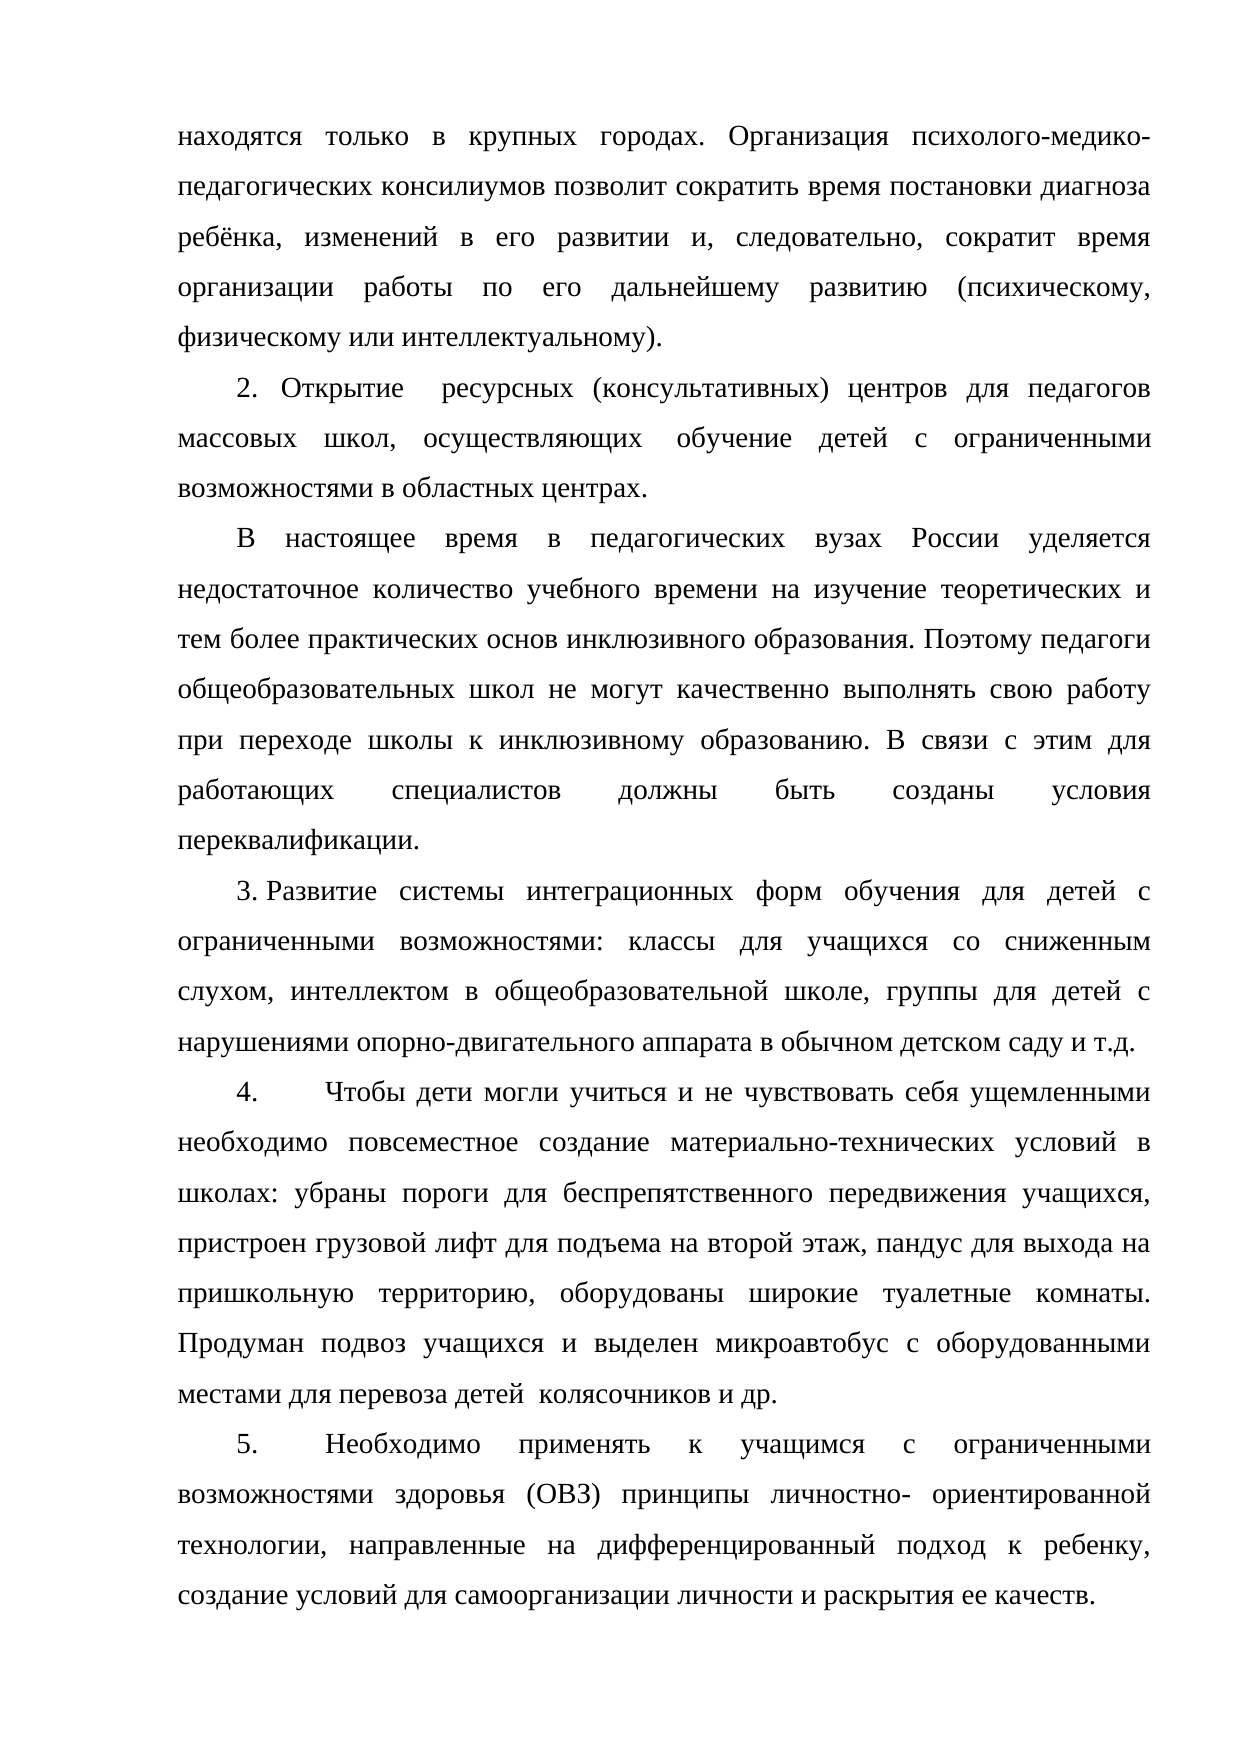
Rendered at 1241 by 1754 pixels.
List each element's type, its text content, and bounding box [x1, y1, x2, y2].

list Открытие ресурсных (консультативных) центров для педагогов массовых школ, осуществляющих обучение детей с ограниченными возможностями в областных центрах. [177, 370, 1152, 504]
list Развитие системы интеграционных форм обучения для детей с ограниченными возможностями: классы для учащихся со сниженным слухом, интеллектом в общеобразовательной школе, группы для детей с нарушениями опорно-двигательного аппарата в обычном детском саду и т.д. [177, 873, 1152, 1057]
list Чтобы дети могли учиться и не чувствовать себя ущемленными необходимо повсеместное создание материально-технических условий в школах: убраны пороги для беспрепятственного передвижения учащихся, пристроен грузовой лифт для подъема на второй этаж, пандус для выхода на пришкольную территорию, оборудованы широкие туалетные комнаты. Продуман подвоз учащихся и выделен микроавтобус с оборудованными местами для перевоза детей колясочников и др. [177, 1074, 1152, 1409]
text В настоящее время в педагогических вузах России уделяется недостаточное количество учебного времени на изучение теоретических и тем более практических основ инклюзивного образования. Поэтому педагоги общеобразовательных школ не могут качественно выполнять свою работу при переходе школы к инклюзивному образованию. В связи с этим для работающих специалистов должны быть созданы условия переквалификации. [177, 521, 1152, 856]
list Необходимо применять к учащимся с ограниченными возможностями здоровья (ОВЗ) принципы личностно- ориентированной технологии, направленные на дифференцированный подход к ребенку, создание условий для самоорганизации личности и раскрытия ее качеств. [177, 1426, 1152, 1611]
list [177, 118, 1152, 353]
